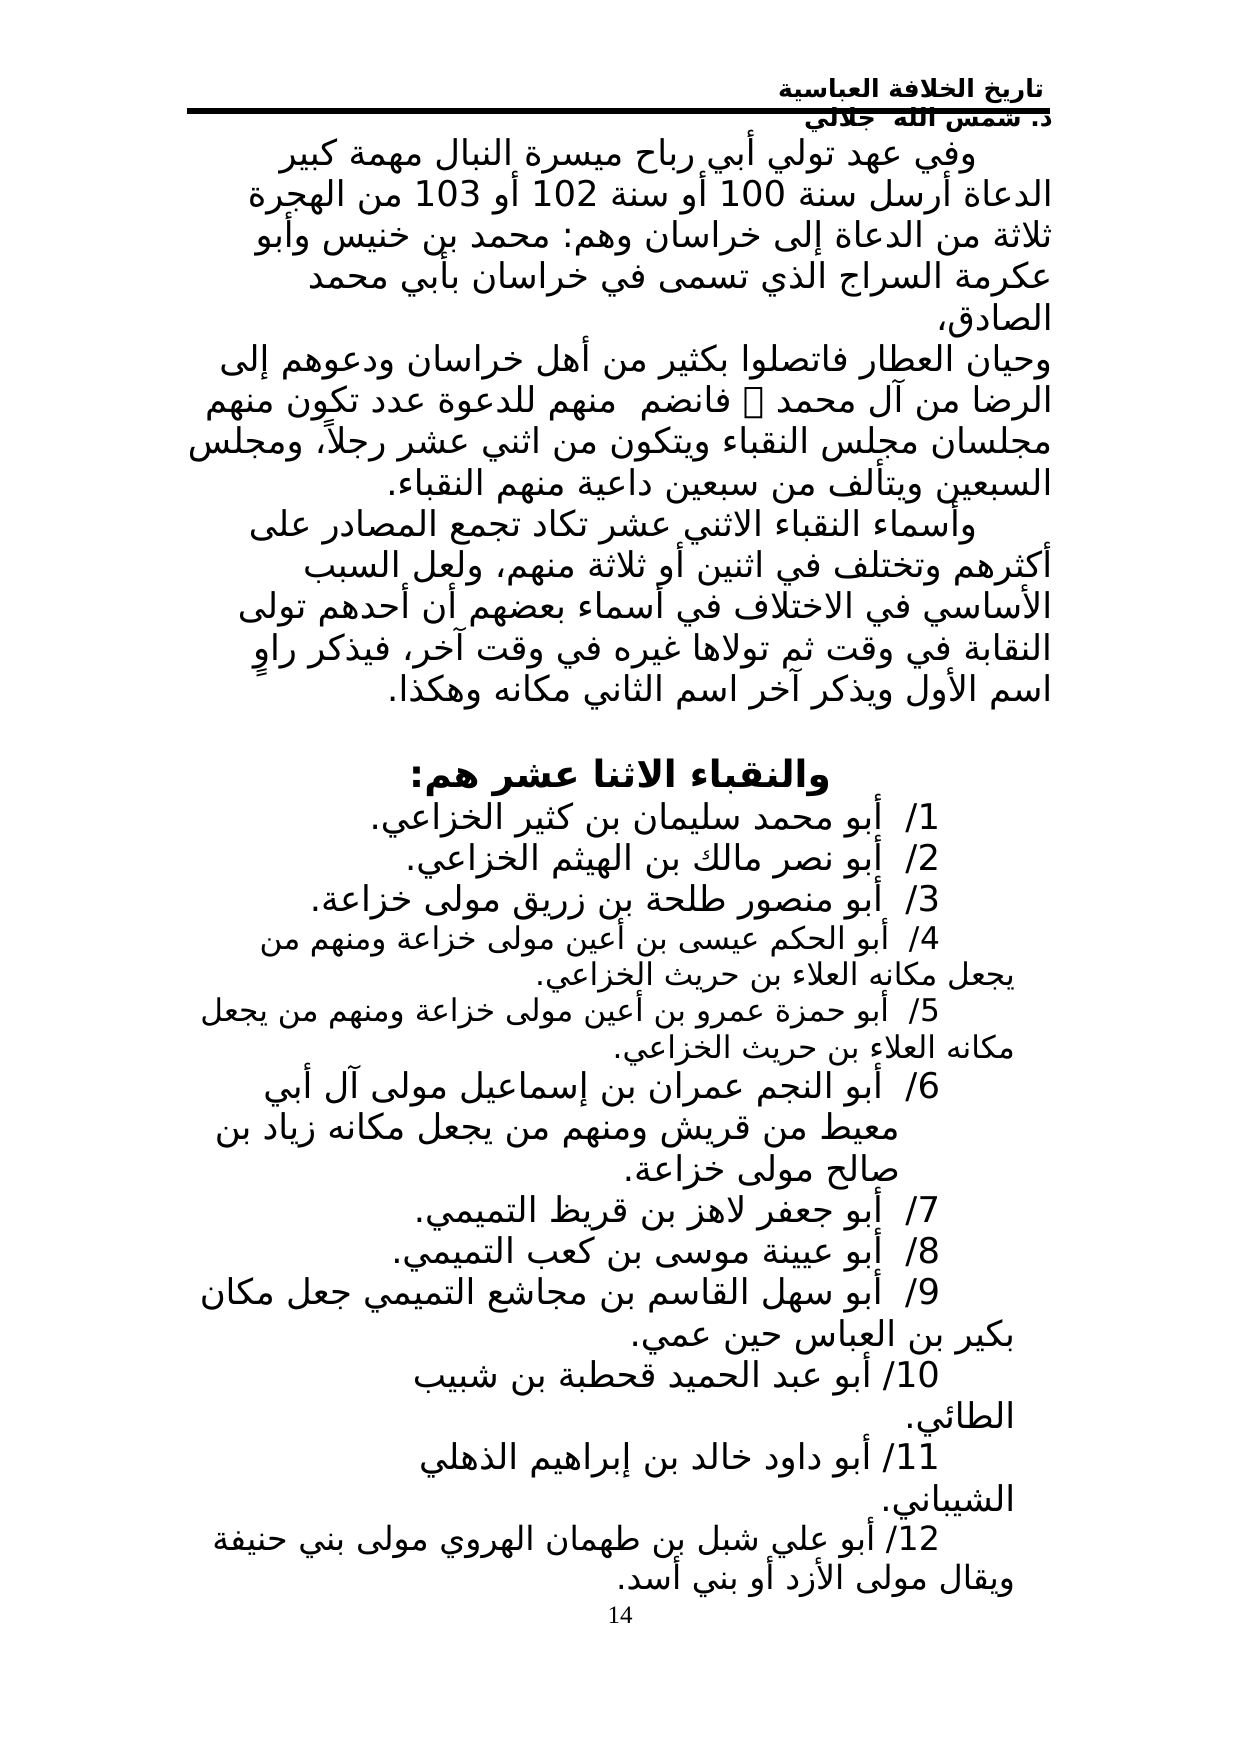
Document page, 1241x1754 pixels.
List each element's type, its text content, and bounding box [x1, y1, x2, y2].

text وأسماء النقباء الاثني عشر تكاد تجمع المصادر على أكثرهم وتختلف في اثنين أو ثلاثة منهم، ولعل السبب الأساسي في الاختلاف في أسماء بعضهم أن أحدهم تولى النقابة في وقت ثم تولاها غيره في وقت آخر، فيذكر راوٍ اسم الأول ويذكر آخر اسم الثاني مكانه وهكذا. [187, 503, 1053, 709]
text وحيان العطار فاتصلوا بكثير من أهل خراسان ودعوهم إلى الرضا من آل محمد فانضم منهم للدعوة عدد تكون منهم مجلسان مجلس النقباء ويتكون من اثني عشر رجلاً، ومجلس السبعين ويتألف من سبعين داعية منهم النقباء. [187, 338, 1053, 503]
text والنقباء الاثنا عشر هم: [187, 753, 1053, 796]
text 2/ أبو نصر مالك بن الهيثم الخزاعي. [300, 838, 1015, 879]
text وفي عهد تولي أبي رباح ميسرة النبال مهمة كبير الدعاة أرسل سنة 100 أو سنة 102 أو 103 من الهجرة ثلاثة من الدعاة إلى خراسان وهم: محمد بن خنيس وأبو عكرمة السراج الذي تسمى في خراسان بأبي محمد الصادق، [187, 132, 1053, 338]
text 5/ أبو حمزة عمرو بن أعين مولى خزاعة ومنهم من يجعل مكانه العلاء بن حريث الخزاعي. [187, 993, 1015, 1066]
text 12/ أبو علي شبل بن طهمان الهروي مولى بني حنيفة ويقال مولى الأزد أو بني أسد. [187, 1519, 1015, 1597]
text 1/ أبو محمد سليمان بن كثير الخزاعي. [300, 796, 1015, 838]
text 8/ أبو عيينة موسى بن كعب التميمي. [300, 1231, 1015, 1272]
text 9/ أبو سهل القاسم بن مجاشع التميمي جعل مكان بكير بن العباس حين عمي. [187, 1272, 1015, 1354]
text 4/ أبو الحكم عيسى بن أعين مولى خزاعة ومنهم من يجعل مكانه العلاء بن حريث الخزاعي. [187, 920, 1015, 993]
text 10/ أبو عبد الحميد قحطبة بن شبيب الطائي. [300, 1354, 1015, 1437]
text 3/ أبو منصور طلحة بن زريق مولى خزاعة. [300, 879, 1015, 920]
text 11/ أبو داود خالد بن إبراهيم الذهلي الشيباني. [300, 1437, 1015, 1519]
text 7/ أبو جعفر لاهز بن قريظ التميمي. [300, 1189, 1015, 1231]
text 6/ أبو النجم عمران بن إسماعيل مولى آل أبي معيط من قريش ومنهم من يجعل مكانه زياد بن صالح مولى خزاعة. [187, 1066, 940, 1189]
